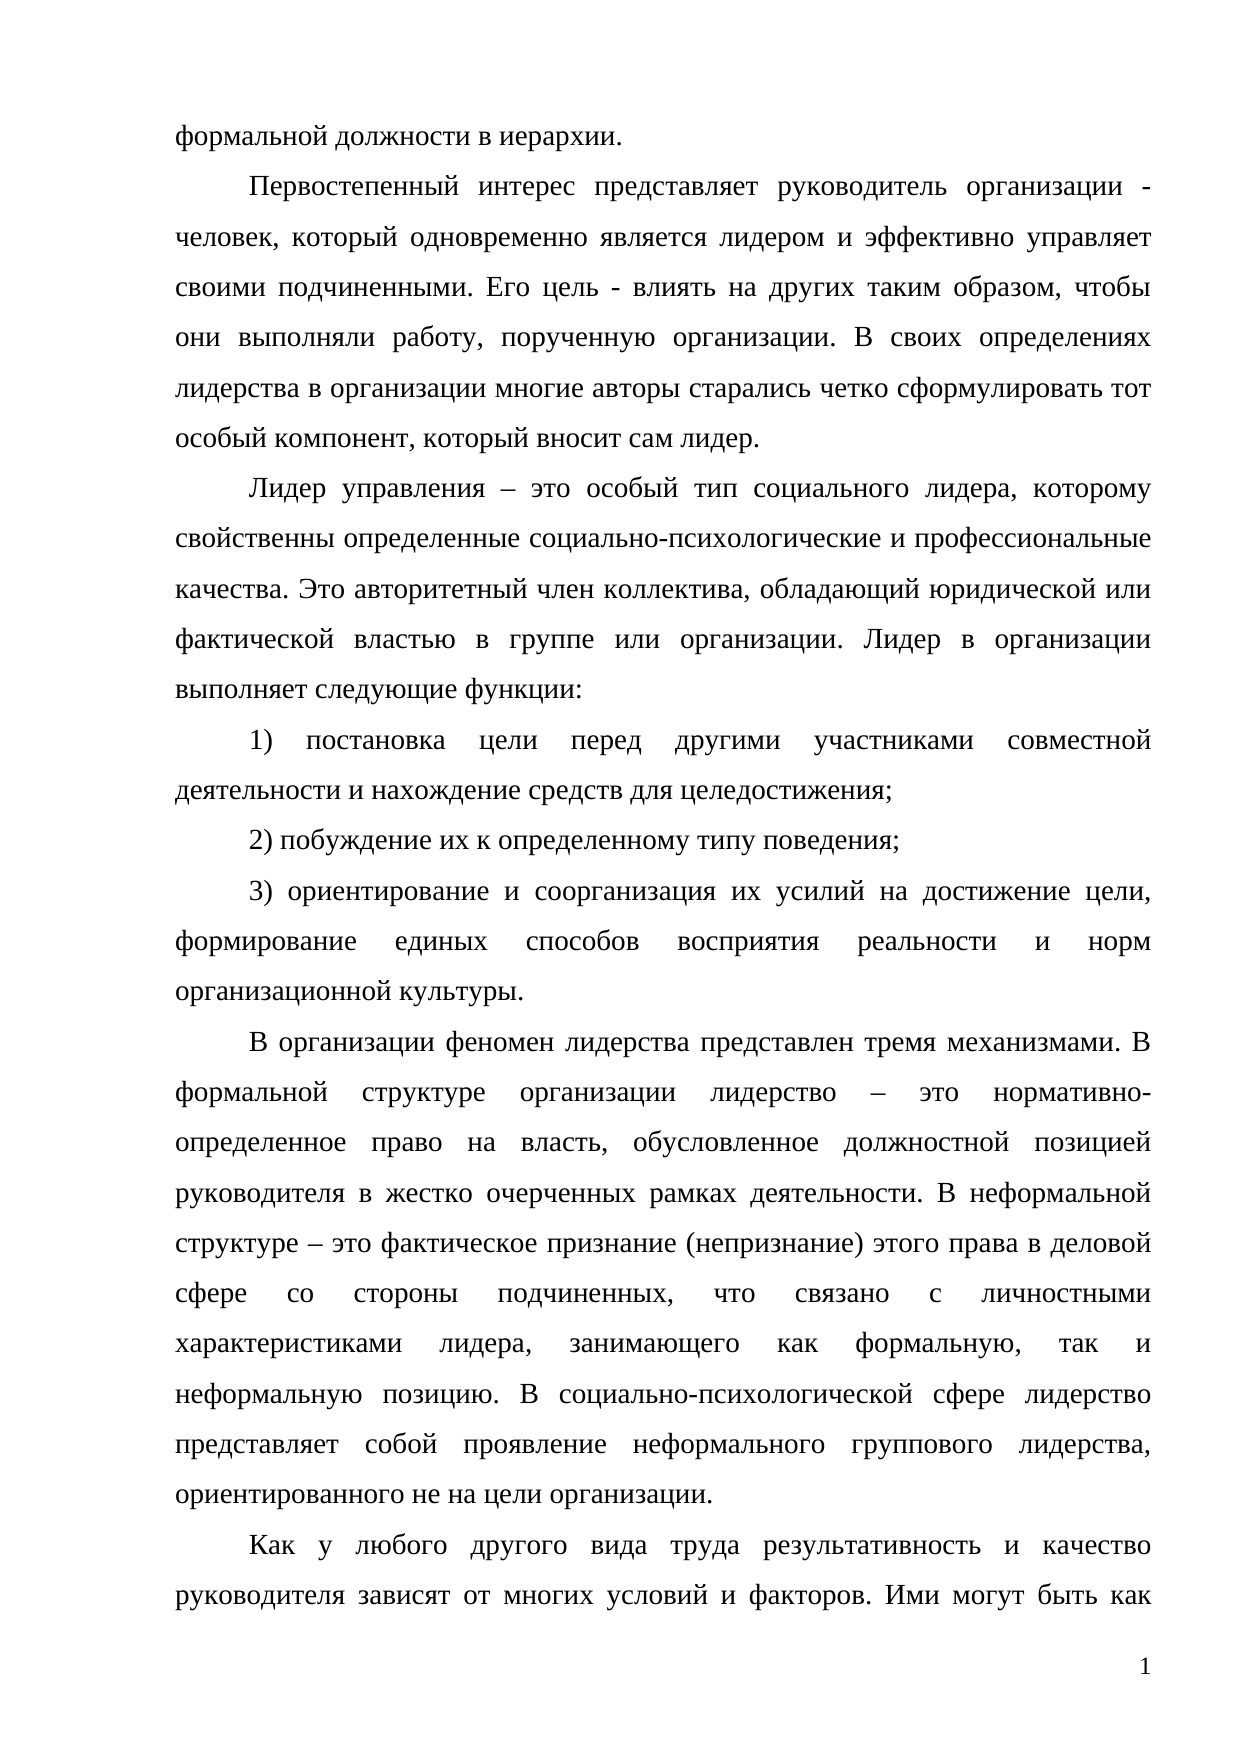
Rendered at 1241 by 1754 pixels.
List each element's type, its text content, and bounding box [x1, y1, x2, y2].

text Первостепенный интерес представляет руководитель организации - человек, который одновременно является лидером и эффективно управляет своими подчиненными. Его цель - влиять на других таким образом, чтобы они выполняли работу, порученную организации. В своих определениях лидерства в организации многие авторы старались четко сформулировать тот особый компонент, который вносит сам лидер. [175, 168, 1152, 453]
text В организации феномен лидерства представлен тремя механизмами. В формальной структуре организации лидерство – это нормативно-определенное право на власть, обусловленное должностной позицией руководителя в жестко очерченных рамках деятельности. В неформальной структуре – это фактическое признание (непризнание) этого права в деловой сфере со стороны подчиненных, что связано с личностными характеристиками лидера, занимающего как формальную, так и неформальную позицию. В социально-психологической сфере лидерство представляет собой проявление неформального группового лидерства, ориентированного не на цели организации. [175, 1024, 1152, 1510]
text 2) побуждение их к определенному типу поведения; [175, 822, 1152, 856]
text 1) постановка цели перед другими участниками совместной деятельности и нахождение средств для целедостижения; [175, 722, 1152, 806]
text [175, 1527, 1152, 1611]
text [175, 118, 1152, 152]
text 3) ориентирование и соорганизация их усилий на достижение цели, формирование единых способов восприятия реальности и норм организационной культуры. [175, 873, 1152, 1007]
text Лидер управления – это особый тип социального лидера, которому свойственны определенные социально-психологические и профессиональные качества. Это авторитетный член коллектива, обладающий юридической или фактической властью в группе или организации. Лидер в организации выполняет следующие функции: [175, 470, 1152, 705]
